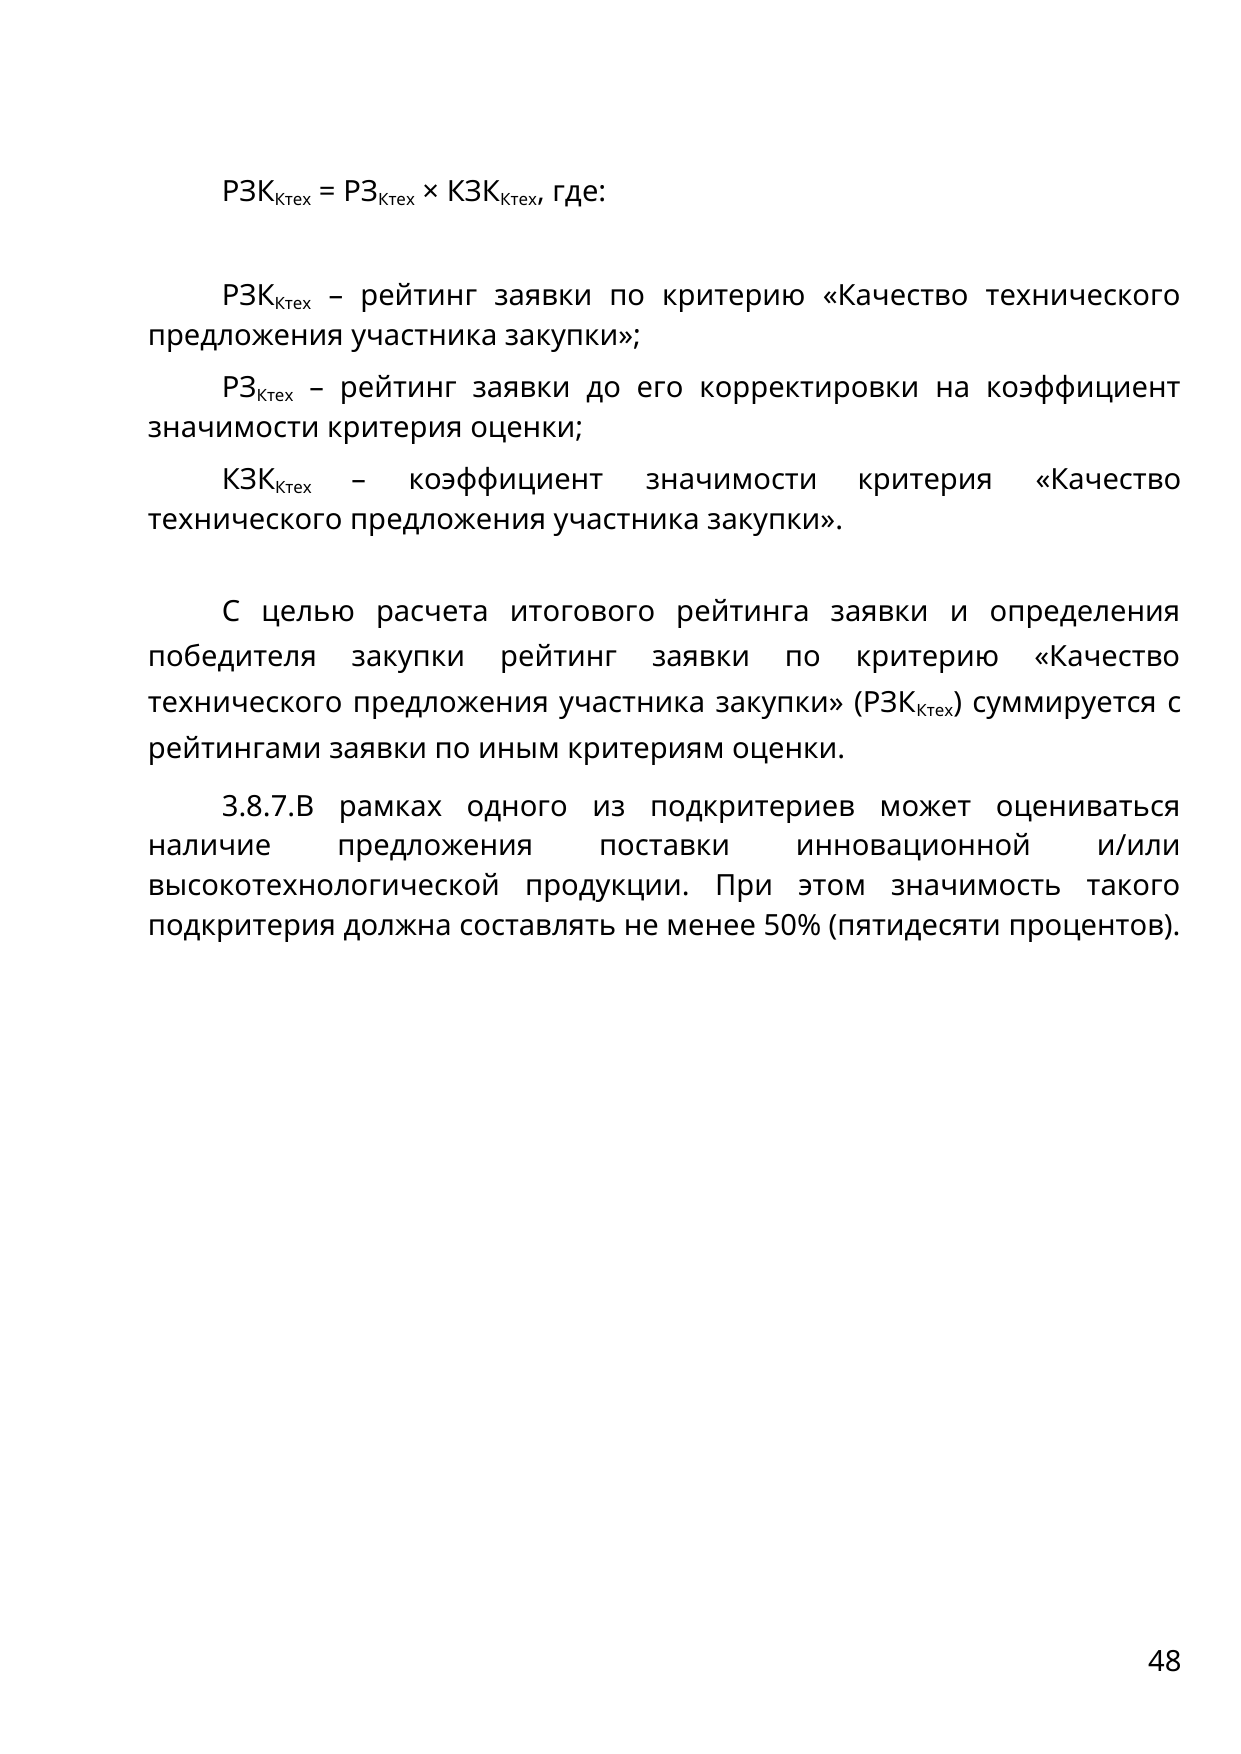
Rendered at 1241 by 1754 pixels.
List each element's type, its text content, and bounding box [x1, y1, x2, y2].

text РЗКтех – рейтинг заявки до его корректировки на коэффициент значимости критерия оценки; [148, 367, 1181, 446]
list В рамках одного из подкритериев может оцениваться наличие предложения поставки инновационной и/или высокотехнологической продукции. При этом значимость такого подкритерия должна составлять не менее 50% (пятидесяти процентов). [148, 785, 1181, 944]
text КЗККтех – коэффициент значимости критерия «Качество технического предложения участника закупки». [148, 458, 1181, 538]
text РЗККтех = РЗКтех × КЗККтех, где: [148, 170, 1181, 210]
text РЗККтех – рейтинг заявки по критерию «Качество технического предложения участника закупки»; [148, 275, 1181, 354]
text С целью расчета итогового рейтинга заявки и определения победителя закупки рейтинг заявки по критерию «Качество технического предложения участника закупки» (РЗККтех) суммируется с рейтингами заявки по иным критериям оценки. [148, 590, 1181, 767]
